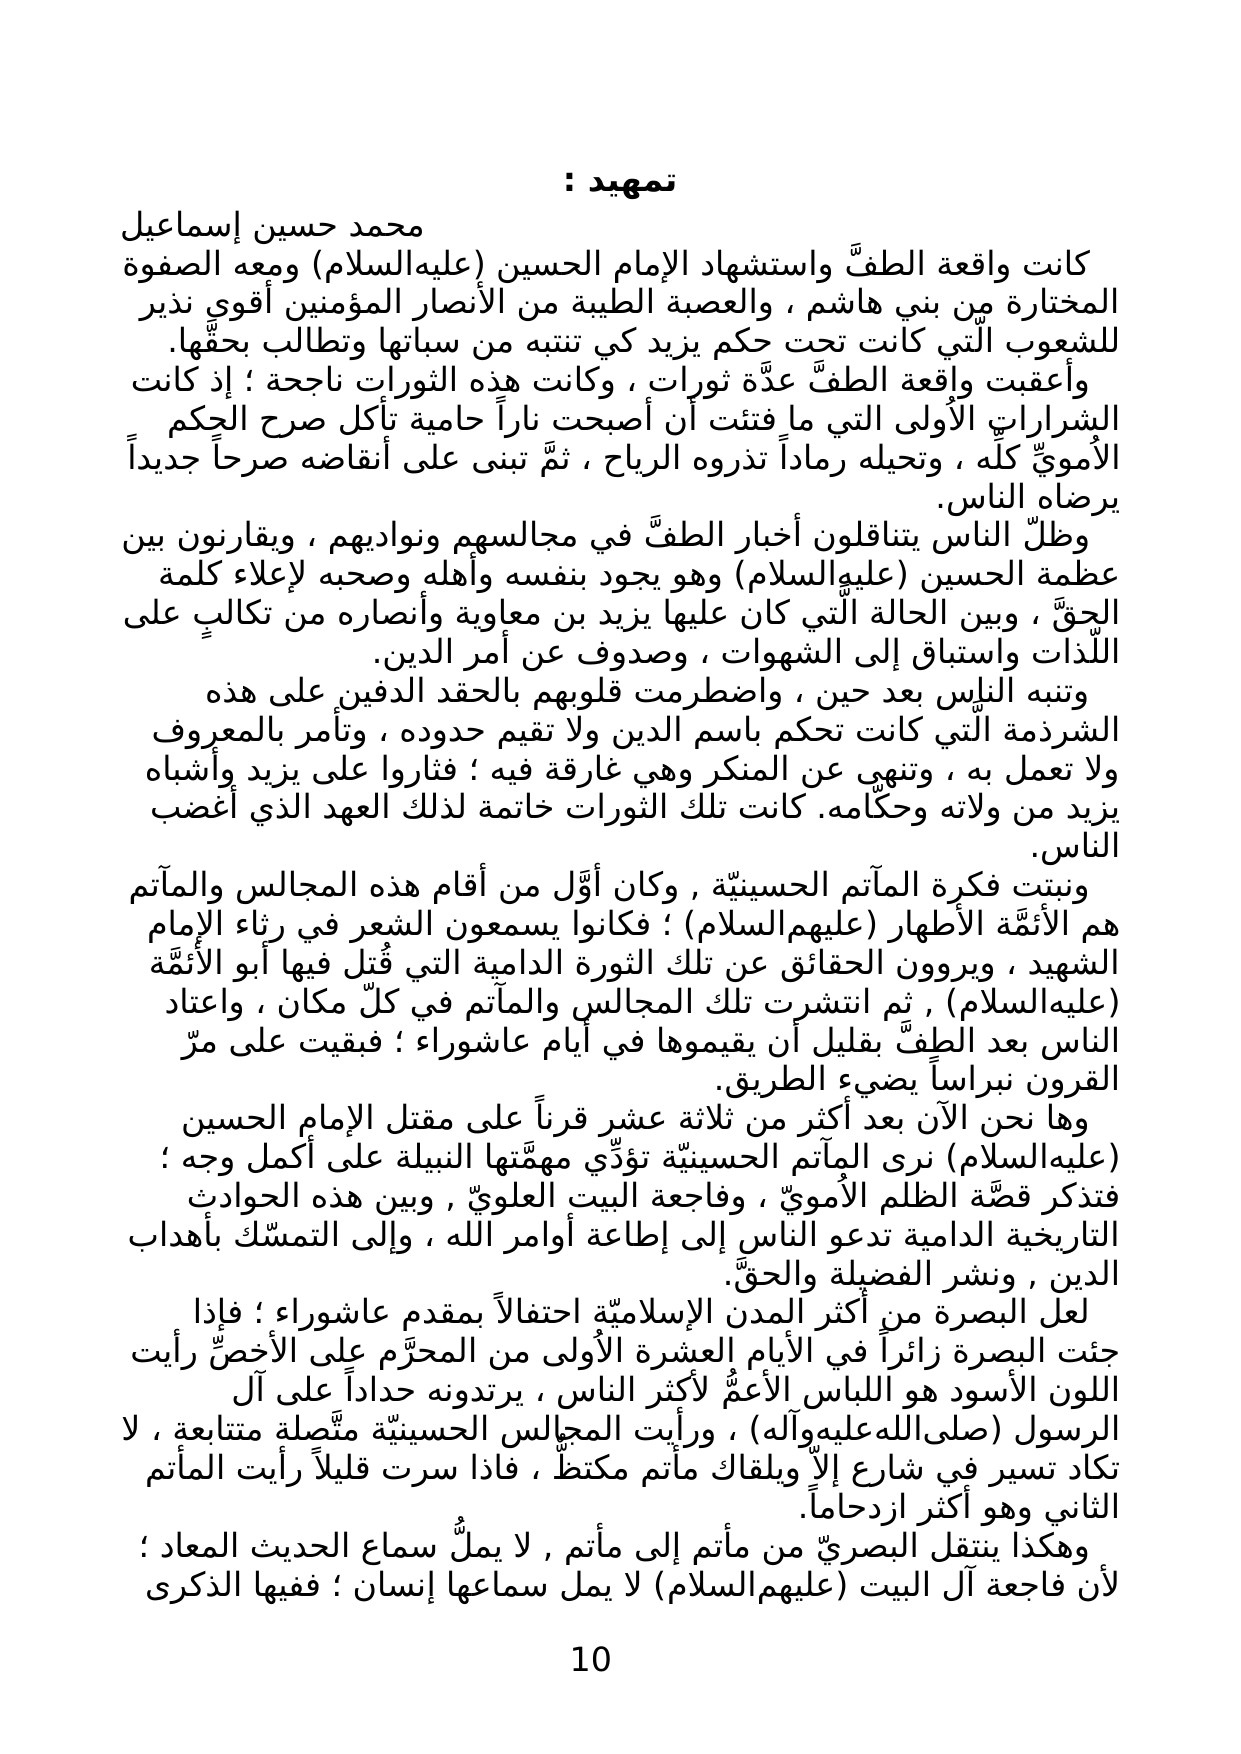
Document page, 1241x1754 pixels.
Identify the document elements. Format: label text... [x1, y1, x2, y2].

text كانت واقعة الطفَّ واستشهاد الإمام الحسين (عليه‌السلام) ومعه الصفوة المختارة من بني هاشم ، والعصبة الطيبة من الأنصار المؤمنين أقوى نذير للشعوب الّتي كانت تحت حكم يزيد كي تنتبه من سباتها وتطالب بحقَّها. [120, 244, 1120, 361]
text وأعقبت واقعة الطفَّ عدَّة ثورات ، وكانت هذه الثورات ناجحة ؛ إذ كانت الشرارات الاُولى التي ما فتئت أن أصبحت ناراً حامية تأكل صرح الحكم الاُمويِّ كلِّه ، وتحيله رماداً تذروه الرياح ، ثمَّ تبنى على أنقاضه صرحاً جديداً يرضاه الناس. [120, 361, 1120, 516]
text وتنبه الناس بعد حين ، واضطرمت قلوبهم بالحقد الدفين على هذه الشرذمة الَّتي كانت تحكم باسم الدين ولا تقيم حدوده ، وتأمر بالمعروف ولا تعمل به ، وتنهى عن المنكر وهي غارقة فيه ؛ فثاروا على يزيد وأشباه يزيد من ولاته وحكّامه. كانت تلك الثورات خاتمة لذلك العهد الذي أغضب الناس. [120, 671, 1120, 866]
text تمهيد : [120, 160, 1120, 199]
text وها نحن الآن بعد أكثر من ثلاثة عشر قرناً على مقتل الإمام الحسين (عليه‌السلام) نرى المآتم الحسينيّة تؤدِّي مهمَّتها النبيلة على أكمل وجه ؛ فتذكر قصَّة الظلم الاُمويّ ، وفاجعة البيت العلويّ , وبين هذه الحوادث التاريخية الدامية تدعو الناس إلى إطاعة أوامر الله ، وإلى التمسّك بأهداب الدين , ونشر الفضيلة والحقَّ. [120, 1099, 1120, 1293]
text محمد حسين إسماعيل [120, 205, 1120, 244]
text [120, 1526, 1120, 1604]
text وظلّ الناس يتناقلون أخبار الطفَّ في مجالسهم ونواديهم ، ويقارنون بين عظمة الحسين (عليه‌السلام) وهو يجود بنفسه وأهله وصحبه لإعلاء كلمة الحقَّ ، وبين الحالة الَّتي كان عليها يزيد بن معاوية وأنصاره من تكالبٍ على اللّذات واستباق إلى الشهوات ، وصدوف عن أمر الدين. [120, 516, 1120, 671]
text ونبتت فكرة المآتم الحسينيّة , وكان أوَّل من أقام هذه المجالس والمآتم هم الأئمَّة الأطهار (عليهم‌السلام) ؛ فكانوا يسمعون الشعر في رثاء الإمام الشهيد ، ويروون الحقائق عن تلك الثورة الدامية التي قُتل فيها أبو الأئمَّة (عليه‌السلام) , ثم انتشرت تلك المجالس والمآتم في كلّ مكان ، واعتاد الناس بعد الطفَّ بقليل أن يقيموها في أيام عاشوراء ؛ فبقيت على مرّ القرون نبراساً يضيء الطريق. [120, 866, 1120, 1099]
text لعل البصرة من أكثر المدن الإسلاميّة احتفالاً بمقدم عاشوراء ؛ فإذا جئت البصرة زائراً في الأيام العشرة الاُولى من المحرَّم على الأخصِّ رأيت اللون الأسود هو اللباس الأعمُّ لأكثر الناس ، يرتدونه حداداً على آل الرسول (صلى‌الله‌عليه‌وآله) ، ورأيت المجالس الحسينيّة متَّصلة متتابعة ، لا تكاد تسير في شارع إلاّ ويلقاك مأتم مكتظٌّ ، فاذا سرت قليلاً رأيت المأتم الثاني وهو أكثر ازدحاماً. [120, 1293, 1120, 1526]
